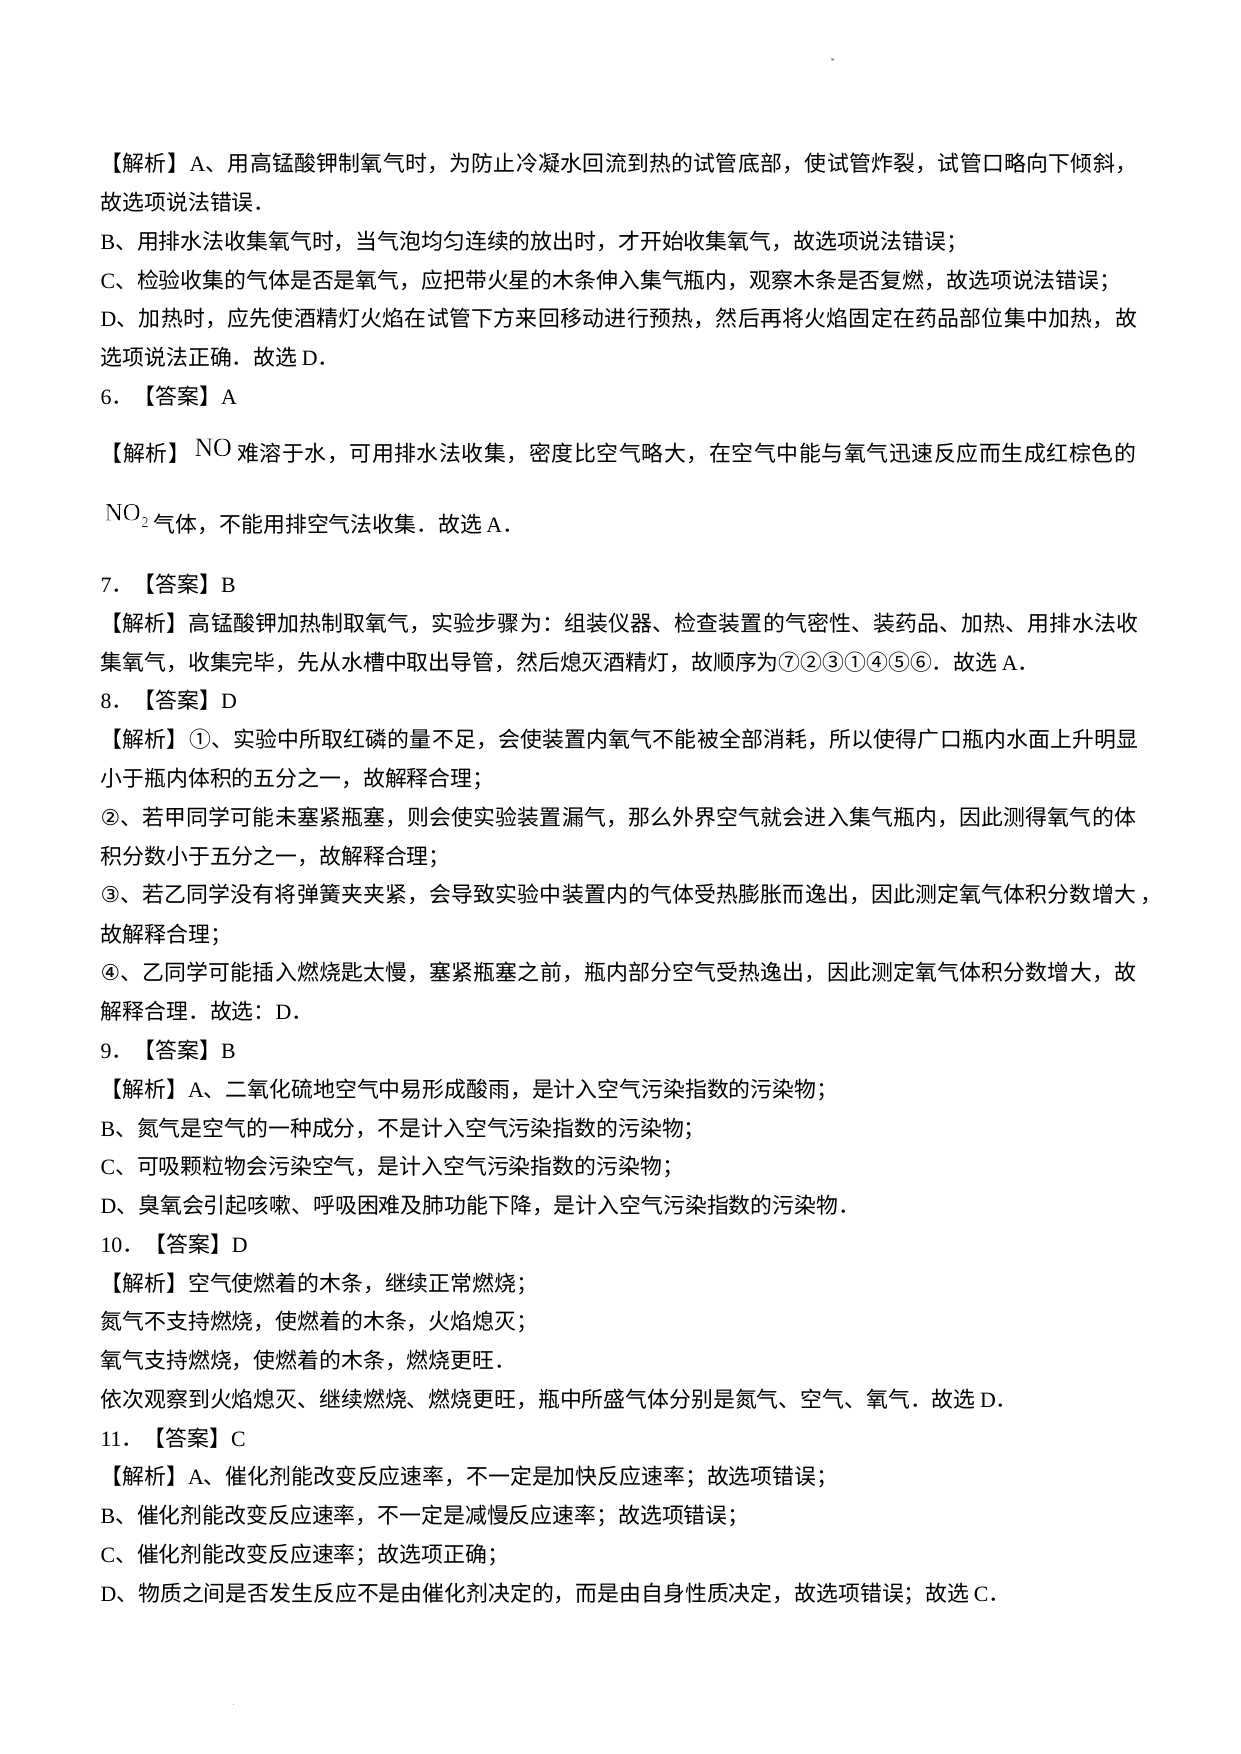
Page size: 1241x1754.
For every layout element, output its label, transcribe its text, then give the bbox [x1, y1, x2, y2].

text 【解析】空气使燃着的木条，继续正常燃烧； [100, 1265, 1140, 1298]
text 【解析】A、用高锰酸钾制氧气时，为防止冷凝水回流到热的试管底部，使试管炸裂，试管口略向下倾斜，故选项说法错误． [100, 146, 1140, 217]
text D、加热时，应先使酒精灯火焰在试管下方来回移动进行预热，然后再将火焰固定在药品部位集中加热，故选项说法正确．故选D． [100, 301, 1140, 372]
text C、可吸颗粒物会污染空气，是计入空气污染指数的污染物； [100, 1149, 1140, 1181]
text 7．【答案】B [100, 567, 1140, 599]
text D、臭氧会引起咳嗽、呼吸困难及肺功能下降，是计入空气污染指数的污染物． [100, 1188, 1140, 1220]
text D、物质之间是否发生反应不是由催化剂决定的，而是由自身性质决定，故选项错误；故选C． [100, 1575, 1140, 1608]
text 【解析】A、二氧化硫地空气中易形成酸雨，是计入空气污染指数的污染物； [100, 1071, 1140, 1104]
text 氧气支持燃烧，使燃着的木条，燃烧更旺． [100, 1343, 1140, 1375]
text C、催化剂能改变反应速率；故选项正确； [100, 1536, 1140, 1569]
text 【解析】高锰酸钾加热制取氧气，实验步骤为：组装仪器、检查装置的气密性、装药品、加热、用排水法收集氧气，收集完毕，先从水槽中取出导管，然后熄灭酒精灯，故顺序为⑦②③①④⑤⑥．故选A． [100, 605, 1140, 677]
text ②、若甲同学可能未塞紧瓶塞，则会使实验装置漏气，那么外界空气就会进入集气瓶内，因此测得氧气的体积分数小于五分之一，故解释合理； [100, 799, 1140, 871]
text ③、若乙同学没有将弹簧夹夹紧，会导致实验中装置内的气体受热膨胀而逸出，因此测定氧气体积分数增大，故解释合理； [100, 877, 1140, 949]
text ④、乙同学可能插入燃烧匙太慢，塞紧瓶塞之前，瓶内部分空气受热逸出，因此测定氧气体积分数增大，故解释合理．故选：D． [100, 955, 1140, 1026]
text C、检验收集的气体是否是氧气，应把带火星的木条伸入集气瓶内，观察木条是否复燃，故选项说法错误； [100, 262, 1140, 295]
text 氮气不支持燃烧，使燃着的木条，火焰熄灭； [100, 1304, 1140, 1336]
text 9．【答案】B [100, 1033, 1140, 1065]
text 8．【答案】D [100, 683, 1140, 716]
text 6．【答案】A [100, 379, 1140, 411]
text B、氮气是空气的一种成分，不是计入空气污染指数的污染物； [100, 1110, 1140, 1143]
text 【解析】①、实验中所取红磷的量不足，会使装置内氧气不能被全部消耗，所以使得广口瓶内水面上升明显小于瓶内体积的五分之一，故解释合理； [100, 722, 1140, 793]
text B、催化剂能改变反应速率，不一定是减慢反应速率；故选项错误； [100, 1498, 1140, 1530]
text 【解析】A、催化剂能改变反应速率，不一定是加快反应速率；故选项错误； [100, 1459, 1140, 1491]
text 10．【答案】D [100, 1226, 1140, 1259]
text 11．【答案】C [100, 1420, 1140, 1453]
text B、用排水法收集氧气时，当气泡均匀连续的放出时，才开始收集氧气，故选项说法错误； [100, 223, 1140, 256]
text 【解析】难溶于水，可用排水法收集，密度比空气略大，在空气中能与氧气迅速反应而生成红棕色的气体，不能用排空气法收集．故选A． [100, 417, 1140, 560]
text 依次观察到火焰熄灭、继续燃烧、燃烧更旺，瓶中所盛气体分别是氮气、空气、氧气．故选D． [100, 1381, 1140, 1414]
